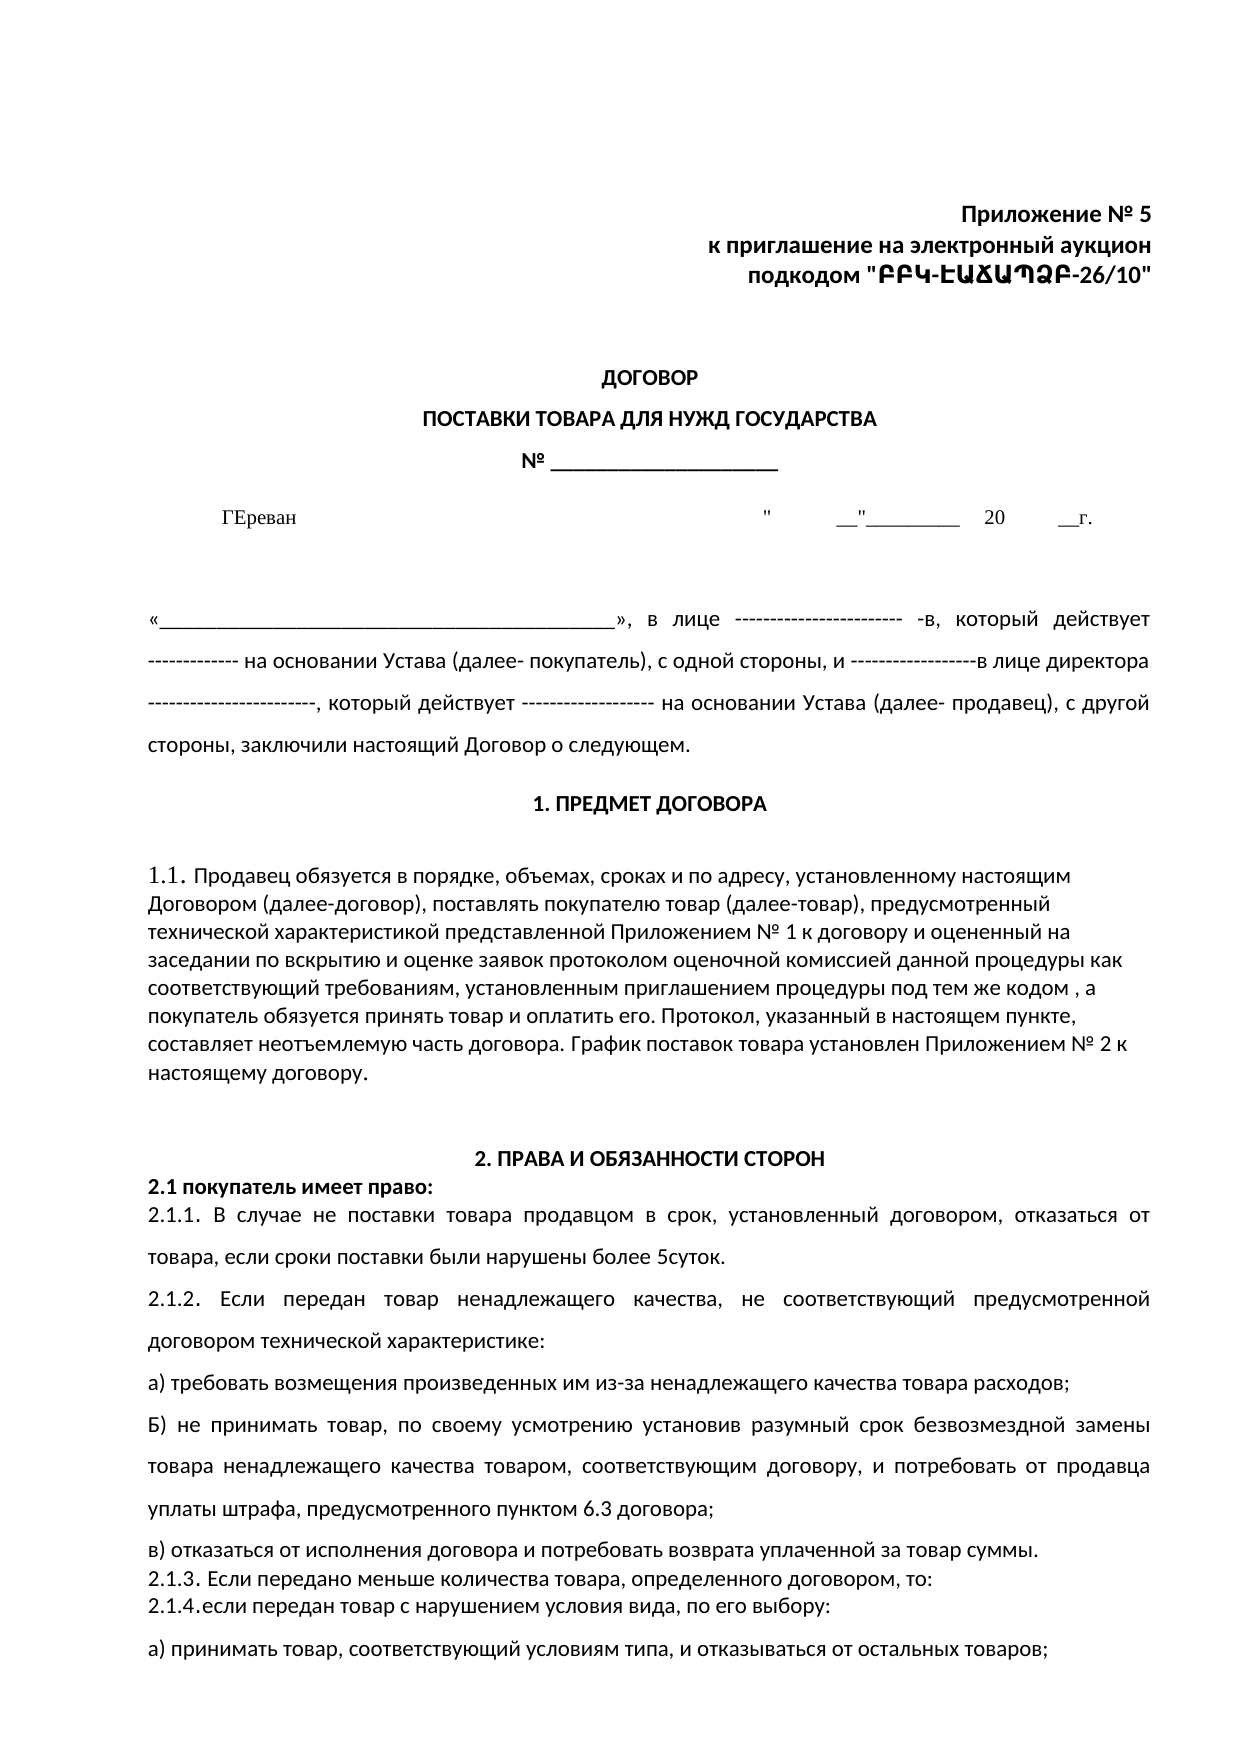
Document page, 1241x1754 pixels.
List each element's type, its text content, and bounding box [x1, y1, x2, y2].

text № ____________________ [148, 447, 1152, 474]
text 2.1.3․ Если передано меньше количества товара, определенного договором, то: [148, 1564, 1152, 1592]
text ПОСТАВКИ ТОВАРА ДЛЯ НУЖД ГОСУДАРСТВА [148, 404, 1152, 433]
list 2.1.2․ Если передан товар ненадлежащего качества, не соответствующий предусмотренной договором технической характеристике: [148, 1284, 1152, 1354]
list а) принимать товар, соответствующий условиям типа, и отказываться от остальных товаров; [148, 1634, 1152, 1662]
text 2.1 покупатель имеет право: [148, 1172, 1152, 1200]
text к приглашение на электронный аукцион [177, 229, 1152, 259]
text в) отказаться от исполнения договора и потребовать возврата уплаченной за товар суммы. [148, 1536, 1152, 1564]
text 1. ПРЕДМЕТ ДОГОВОРА [148, 789, 1152, 817]
list а) требовать возмещения произведенных им из-за ненадлежащего качества товара расходов; [148, 1368, 1152, 1396]
list Б) не принимать товар, по своему усмотрению установив разумный срок безвозмездной замены товара ненадлежащего качества товаром, соответствующим договору, и потребовать от продавца уплаты штрафа, предусмотренного пунктом 6.3 договора; [148, 1410, 1152, 1522]
text 1.1․ Продавец обязуется в порядке, объемах, сроках и по адресу, установленному настоящим Договором (далее-договор), поставлять покупателю товар (далее-товар), предусмотренный технической характеристикой представленной Приложением № 1 к договору и оцененный на заседании по вскрытию и оценке заявок протоколом оценочной комиссией данной процедуры как соответствующий требованиям, установленным приглашением процедуры под тем же кодом , а покупатель обязуется принять товар и оплатить его. Протокол, указанный в настоящем пункте, составляет неотъемлемую часть договора. График поставок товара установлен Приложением № 2 к настоящему договору. [148, 860, 1152, 1087]
list 2.1.1․ В случае не поставки товара продавцом в срок, установленный договором, отказаться от товара, если сроки поставки были нарушены более 5суток. [148, 1200, 1152, 1270]
table_header ГЕреван [136, 505, 620, 546]
list 2.1.4․если передан товар с нарушением условия вида, по его выбору: [148, 1592, 1152, 1620]
list 2. ПРАВА И ОБЯЗАННОСТИ СТОРОН [148, 1144, 1152, 1172]
text «________________________________________», в лице ------------------------ -в, который действует ------------- на основании Устава (далее- покупатель), с одной стороны, и ------------------в лице директора ------------------------, который действует ------------------- на основании Устава (далее- продавец), с другой стороны, заключили настоящий Договор о следующем. [148, 604, 1152, 758]
text подкодом "ԲԲԿ-ԷԱՃԱՊՁԲ-26/10" [177, 259, 1152, 290]
text ДОГОВОР [148, 363, 1152, 391]
text Приложение № 5 [148, 198, 1152, 229]
table_header " __"_________ 20 __г. [620, 505, 1104, 546]
